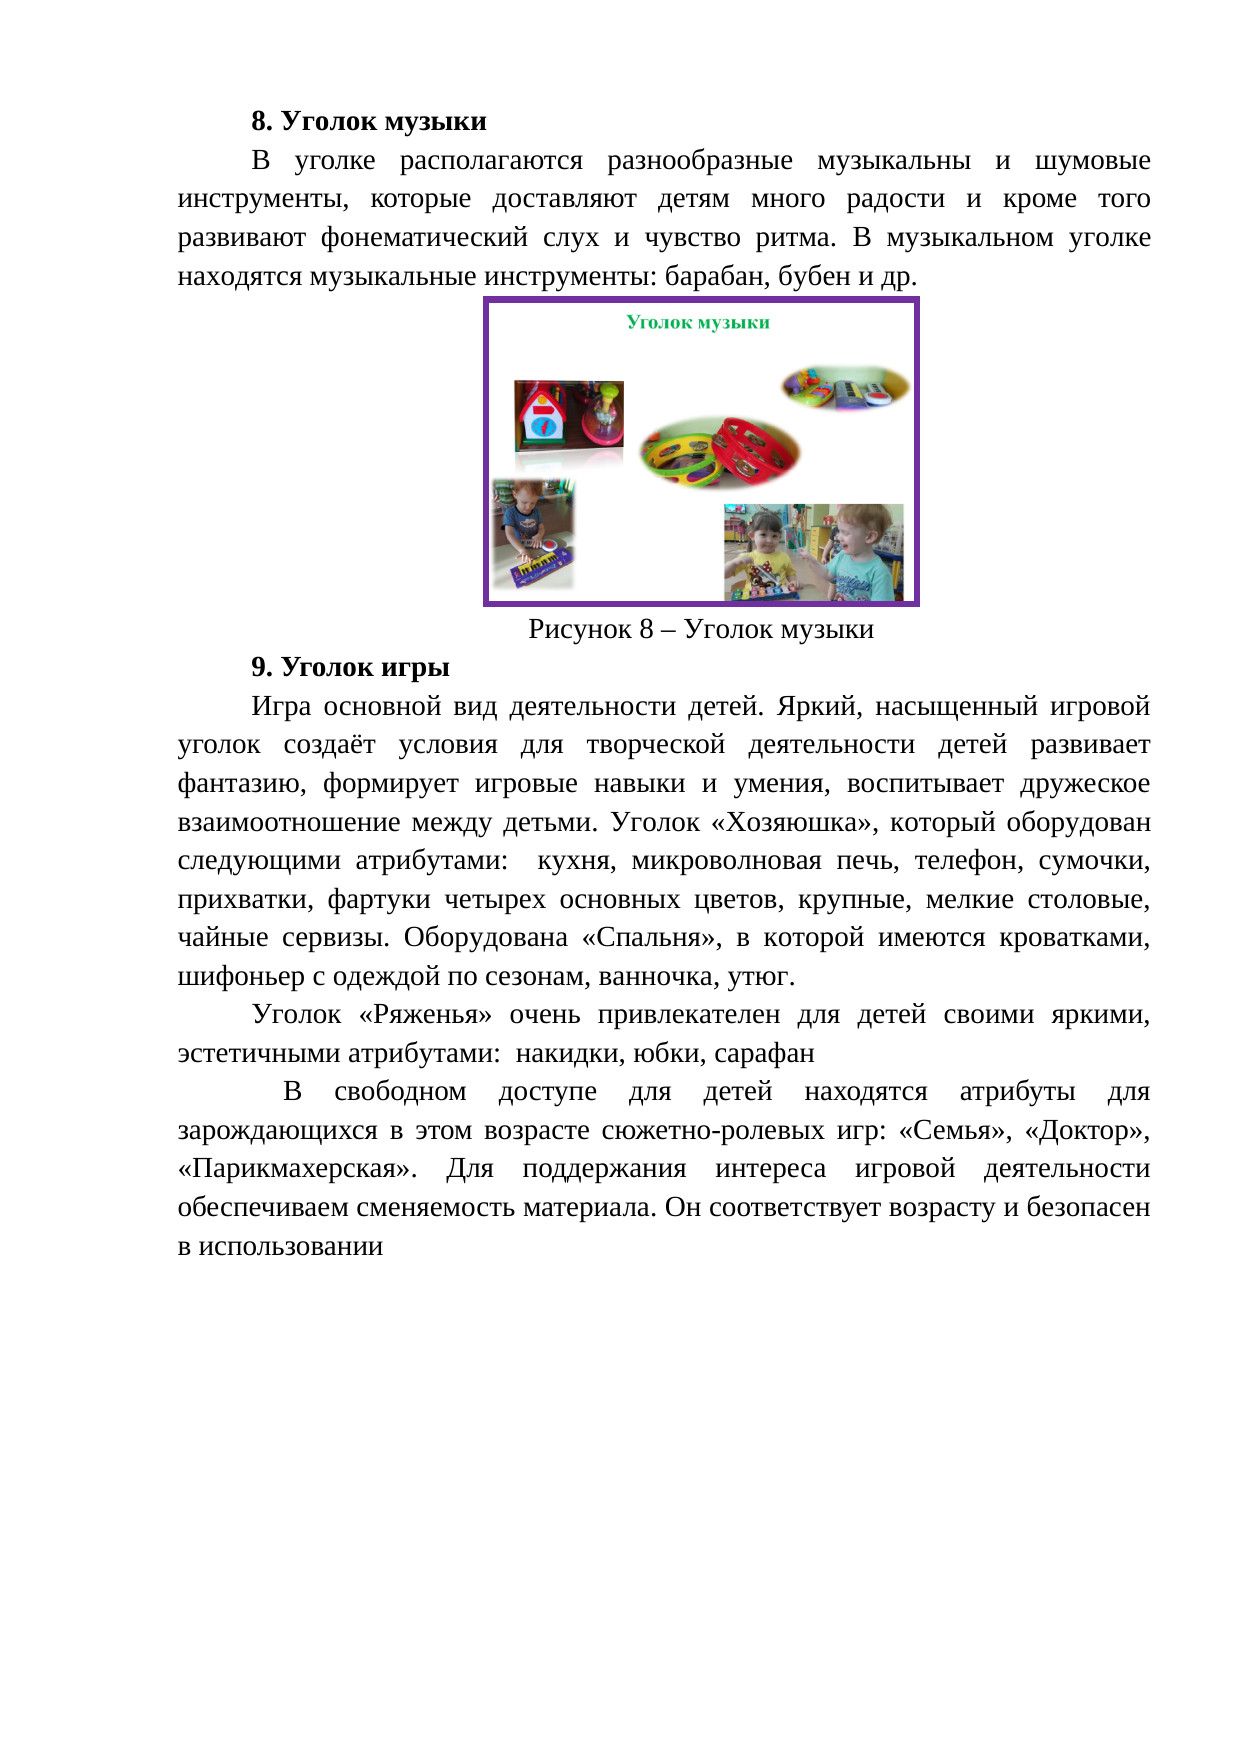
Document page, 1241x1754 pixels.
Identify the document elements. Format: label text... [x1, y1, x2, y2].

text Рисунок 8 – Уголок музыки [177, 611, 1152, 644]
text Уголок «Ряженья» очень привлекателен для детей своими яркими, эстетичными атрибутами: накидки, юбки, сарафан [177, 996, 1152, 1068]
text 9. Уголок игры [177, 649, 1152, 683]
text В уголке располагаются разнообразные музыкальны и шумовые инструменты, которые доставляют детям много радости и кроме того развивают фонематический слух и чувство ритма. В музыкальном уголке находятся музыкальные инструменты: барабан, бубен и др. [177, 142, 1152, 291]
text 8. Уголок музыки [177, 103, 1152, 137]
text Игра основной вид деятельности детей. Яркий, насыщенный игровой уголок создаёт условия для творческой деятельности детей развивает фантазию, формирует игровые навыки и умения, воспитывает дружеское взаимоотношение между детьми. Уголок «Хозяюшка», который оборудован следующими атрибутами: кухня, микроволновая печь, телефон, сумочки, прихватки, фартуки четырех основных цветов, крупные, мелкие столовые, чайные сервизы. Оборудована «Спальня», в которой имеются кроватками, шифоньер с одеждой по сезонам, ванночка, утюг. [177, 688, 1152, 991]
text В свободном доступе для детей находятся атрибуты для зарождающихся в этом возрасте сюжетно-ролевых игр: «Семья», «Доктор», «Парикмахерская». Для поддержания интереса игровой деятельности обеспечиваем сменяемость материала. Он соответствует возрасту и безопасен в использовании [177, 1073, 1152, 1261]
picture [489, 303, 914, 601]
